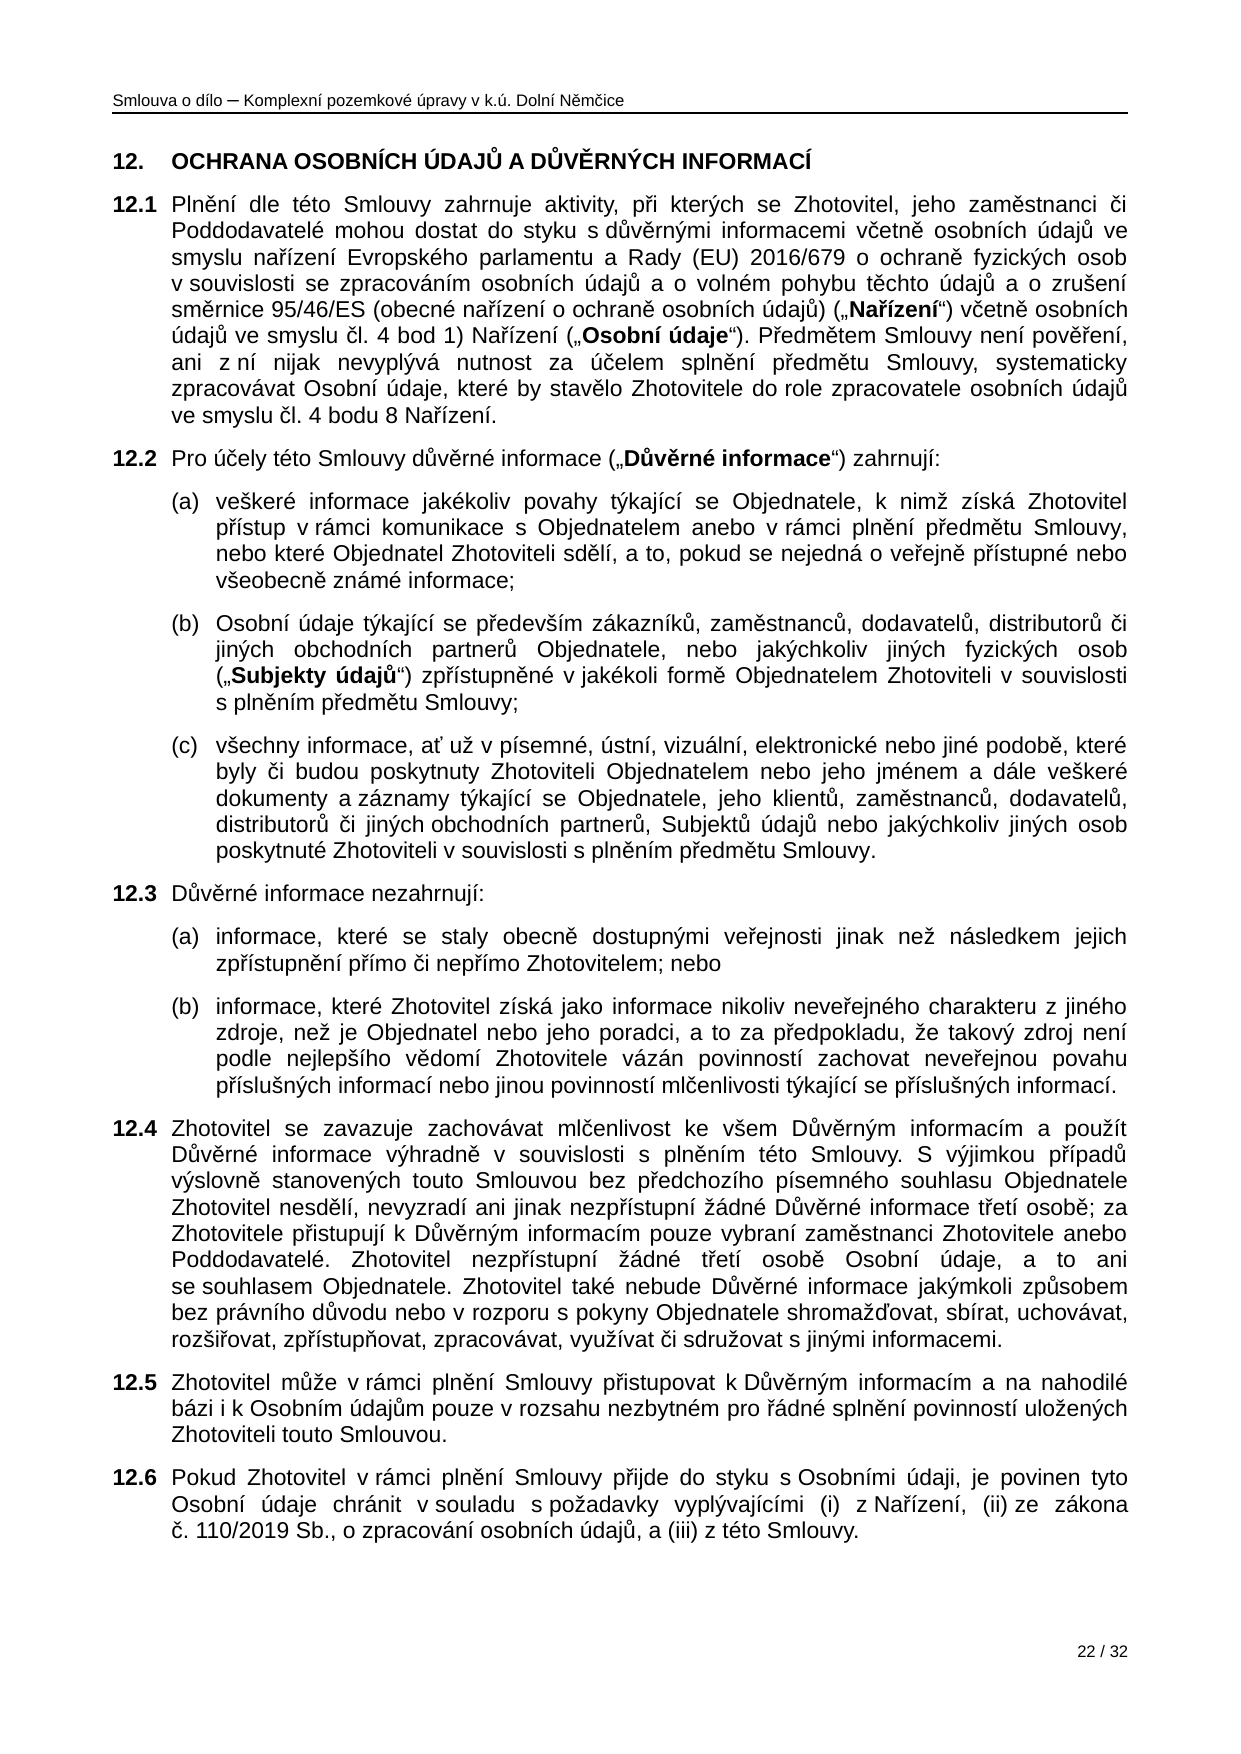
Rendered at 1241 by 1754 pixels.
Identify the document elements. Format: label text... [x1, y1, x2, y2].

text Zhotovitel se zavazuje zachovávat mlčenlivost ke všem Důvěrným informacím a použít Důvěrné informace výhradně v souvislosti s plněním této Smlouvy. S výjimkou případů výslovně stanovených touto Smlouvou bez předchozího písemného souhlasu Objednatele Zhotovitel nesdělí, nevyzradí ani jinak nezpřístupní žádné Důvěrné informace třetí osobě; za Zhotovitele přistupují k Důvěrným informacím pouze vybraní zaměstnanci Zhotovitele anebo Poddodavatelé. Zhotovitel nezpřístupní žádné třetí osobě Osobní údaje, a to ani se souhlasem Objednatele. Zhotovitel také nebude Důvěrné informace jakýmkoli způsobem bez právního důvodu nebo v rozporu s pokyny Objednatele shromažďovat, sbírat, uchovávat, rozšiřovat, zpřístupňovat, zpracovávat, využívat či sdružovat s jinými informacemi. [112, 1115, 1128, 1352]
list veškeré informace jakékoliv povahy týkající se Objednatele, k nimž získá Zhotovitel přístup v rámci komunikace s Objednatelem anebo v rámci plnění předmětu Smlouvy, nebo které Objednatel Zhotoviteli sdělí, a to, pokud se nejedná o veřejně přístupné nebo všeobecně známé informace; [171, 488, 1128, 593]
text všechny informace, ať už v písemné, ústní, vizuální, elektronické nebo jiné podobě, které byly či budou poskytnuty Zhotoviteli Objednatelem nebo jeho jménem a dále veškeré dokumenty a záznamy týkající se Objednatele, jeho klientů, zaměstnanců, dodavatelů, distributorů či jiných obchodních partnerů, Subjektů údajů nebo jakýchkoliv jiných osob poskytnuté Zhotoviteli v souvislosti s plněním předmětu Smlouvy. [171, 732, 1128, 863]
text Důvěrné informace nezahrnují: [112, 880, 1128, 907]
text Ochrana osobních údajů a Důvěrných informací [112, 148, 1128, 174]
text Plnění dle této Smlouvy zahrnuje aktivity, při kterých se Zhotovitel, jeho zaměstnanci či Poddodavatelé mohou dostat do styku s důvěrnými informacemi včetně osobních údajů ve smyslu nařízení Evropského parlamentu a Rady (EU) 2016/679 o ochraně fyzických osob v souvislosti se zpracováním osobních údajů a o volném pohybu těchto údajů a o zrušení směrnice 95/46/ES (obecné nařízení o ochraně osobních údajů) („Nařízení“) včetně osobních údajů ve smyslu čl. 4 bod 1) Nařízení („Osobní údaje“). Předmětem Smlouvy není pověření, ani z ní nijak nevyplývá nutnost za účelem splnění předmětu Smlouvy, systematicky zpracovávat Osobní údaje, které by stavělo Zhotovitele do role zpracovatele osobních údajů ve smyslu čl. 4 bodu 8 Nařízení. [112, 191, 1128, 428]
text Pro účely této Smlouvy důvěrné informace („Důvěrné informace“) zahrnují: [112, 444, 1128, 471]
list informace, které Zhotovitel získá jako informace nikoliv neveřejného charakteru z jiného zdroje, než je Objednatel nebo jeho poradci, a to za předpokladu, že takový zdroj není podle nejlepšího vědomí Zhotovitele vázán povinností zachovat neveřejnou povahu příslušných informací nebo jinou povinností mlčenlivosti týkající se příslušných informací. [171, 993, 1128, 1098]
text Pokud Zhotovitel v rámci plnění Smlouvy přijde do styku s Osobními údaji, je povinen tyto Osobní údaje chránit v souladu s požadavky vyplývajícími (i) z Nařízení, (ii) ze zákona č. 110/2019 Sb., o zpracování osobních údajů, a (iii) z této Smlouvy. [112, 1464, 1128, 1543]
text Osobní údaje týkající se především zákazníků, zaměstnanců, dodavatelů, distributorů či jiných obchodních partnerů Objednatele, nebo jakýchkoliv jiných fyzických osob („Subjekty údajů“) zpřístupněné v jakékoli formě Objednatelem Zhotoviteli v souvislosti s plněním předmětu Smlouvy; [171, 610, 1128, 715]
text Zhotovitel může v rámci plnění Smlouvy přistupovat k Důvěrným informacím a na nahodilé bázi i k Osobním údajům pouze v rozsahu nezbytném pro řádné splnění povinností uložených Zhotoviteli touto Smlouvou. [112, 1368, 1128, 1448]
list informace, které se staly obecně dostupnými veřejnosti jinak než následkem jejich zpřístupnění přímo či nepřímo Zhotovitelem; nebo [171, 923, 1128, 976]
